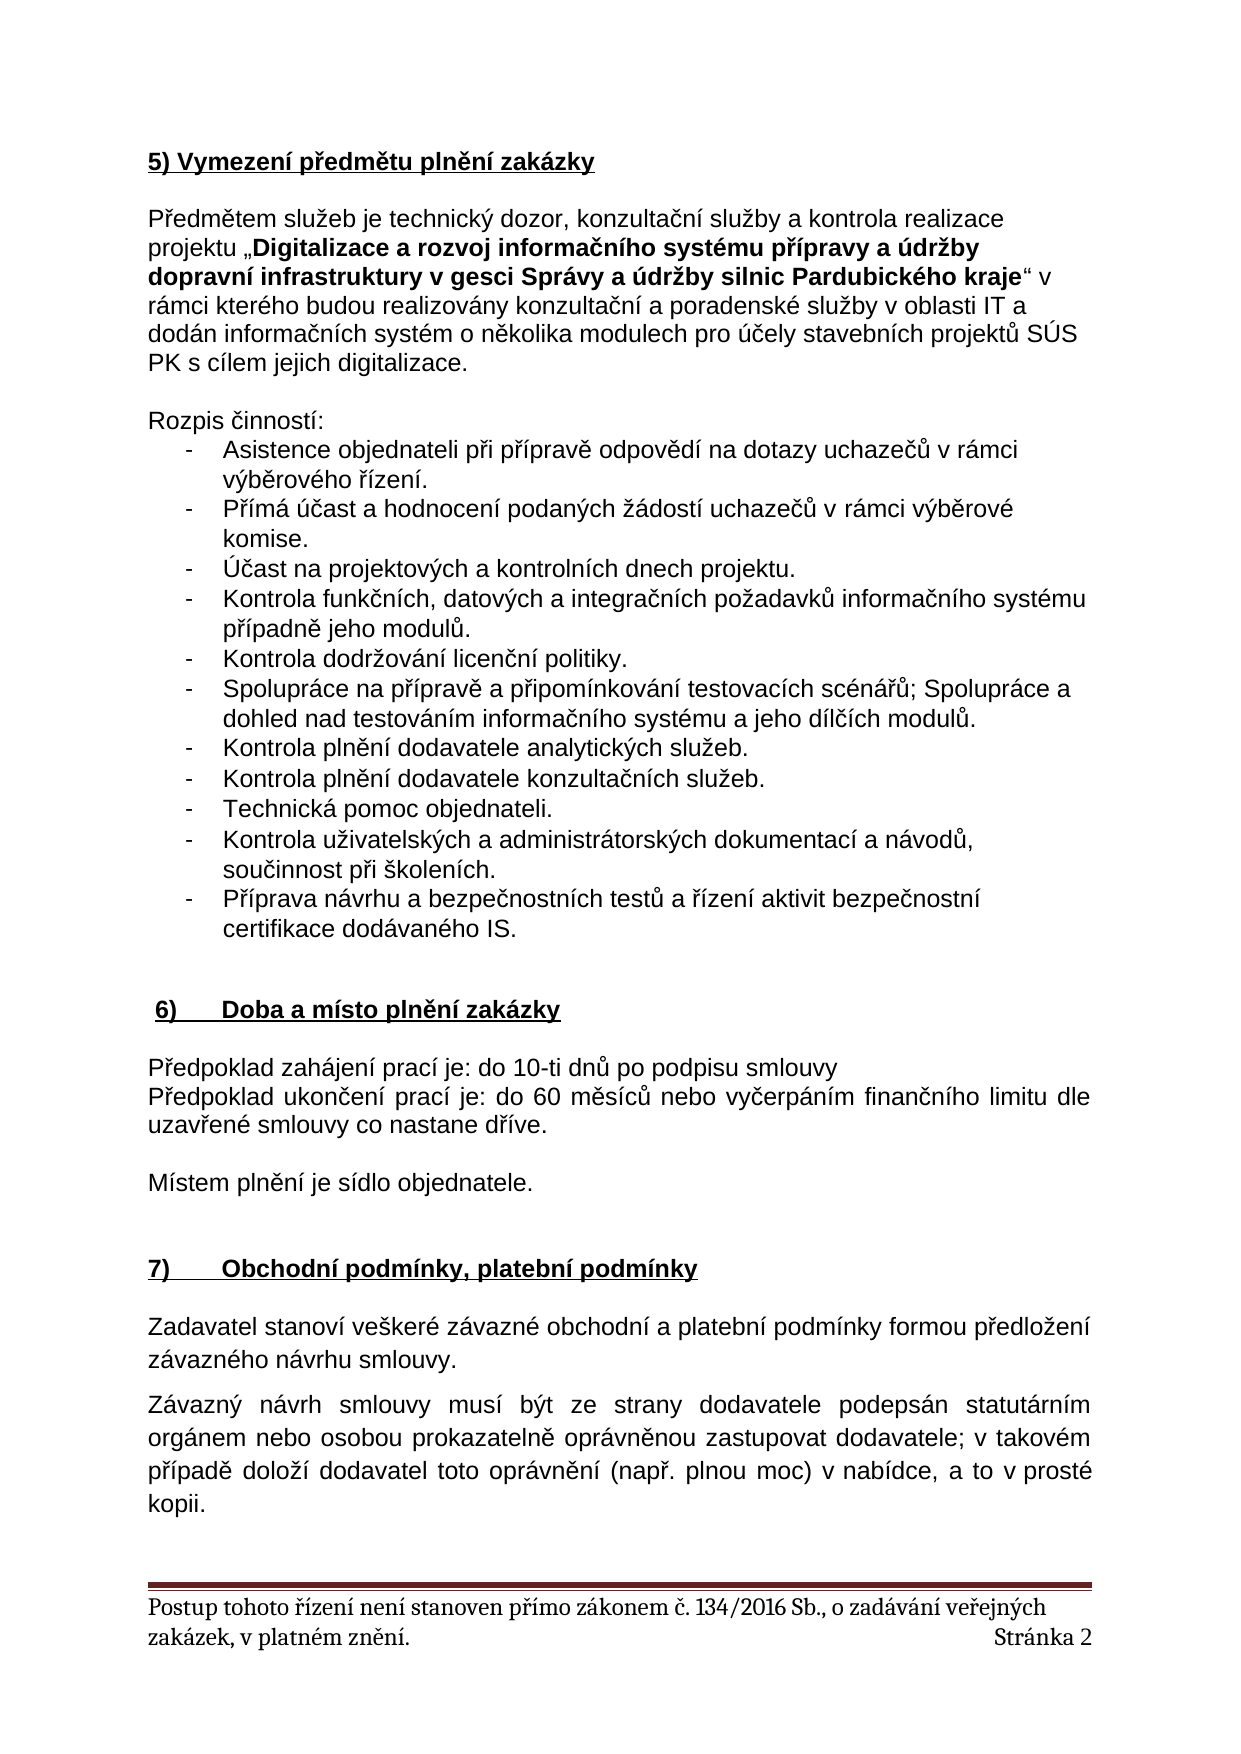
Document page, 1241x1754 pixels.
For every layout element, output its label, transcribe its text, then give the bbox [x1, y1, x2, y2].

list Kontrola plnění dodavatele analytických služeb. [185, 732, 1092, 763]
text Předpoklad zahájení prací je: do 10-ti dnů po podpisu smlouvy [148, 1053, 1092, 1082]
list Kontrola funkčních, datových a integračních požadavků informačního systému případně jeho modulů. [185, 583, 1092, 643]
list Kontrola dodržování licenční politiky. [185, 643, 1092, 673]
list Kontrola plnění dodavatele konzultačních služeb. [185, 763, 1092, 793]
subtitle Zadavatel stanoví veškeré závazné obchodní a platební podmínky formou předložení závazného návrhu smlouvy. [148, 1312, 1092, 1373]
list Spolupráce na přípravě a připomínkování testovacích scénářů; Spolupráce a dohled nad testováním informačního systému a jeho dílčích modulů. [185, 673, 1092, 732]
list Kontrola uživatelských a administrátorských dokumentací a návodů, součinnost při školeních. [185, 824, 1092, 883]
text Rozpis činností: [148, 406, 1092, 434]
list Přímá účast a hodnocení podaných žádostí uchazečů v rámci výběrové komise. [185, 494, 1092, 553]
text 7) Obchodní podmínky, platební podmínky [148, 1254, 1092, 1283]
list Účast na projektových a kontrolních dnech projektu. [185, 553, 1092, 583]
list Příprava návrhu a bezpečnostních testů a řízení aktivit bezpečnostní certifikace dodávaného IS. [185, 883, 1092, 943]
text Předpoklad ukončení prací je: do 60 měsíců nebo vyčerpáním finančního limitu dle uzavřené smlouvy co nastane dříve. [148, 1082, 1092, 1139]
text Předmětem služeb je technický dozor, konzultační služby a kontrola realizace projektu „Digitalizace a rozvoj informačního systému přípravy a údržby dopravní infrastruktury v gesci Správy a údržby silnic Pardubického kraje“ v rámci kterého budou realizovány konzultační a poradenské služby v oblasti IT a dodán informačních systém o několika modulech pro účely stavebních projektů SÚS PK s cílem jejich digitalizace. [148, 204, 1092, 377]
text Místem plnění je sídlo objednatele. [148, 1168, 1092, 1197]
subtitle Závazný návrh smlouvy musí být ze strany dodavatele podepsán statutárním orgánem nebo osobou prokazatelně oprávněnou zastupovat dodavatele; v takovém případě doloží dodavatel toto oprávnění (např. plnou moc) v nabídce, a to v prosté kopii. [148, 1390, 1092, 1518]
text 5) Vymezení předmětu plnění zakázky [148, 147, 1092, 176]
list Technická pomoc objednateli. [185, 793, 1092, 824]
list Asistence objednateli při přípravě odpovědí na dotazy uchazečů v rámci výběrového řízení. [185, 434, 1092, 494]
text 6) Doba a místo plnění zakázky [148, 995, 1092, 1024]
